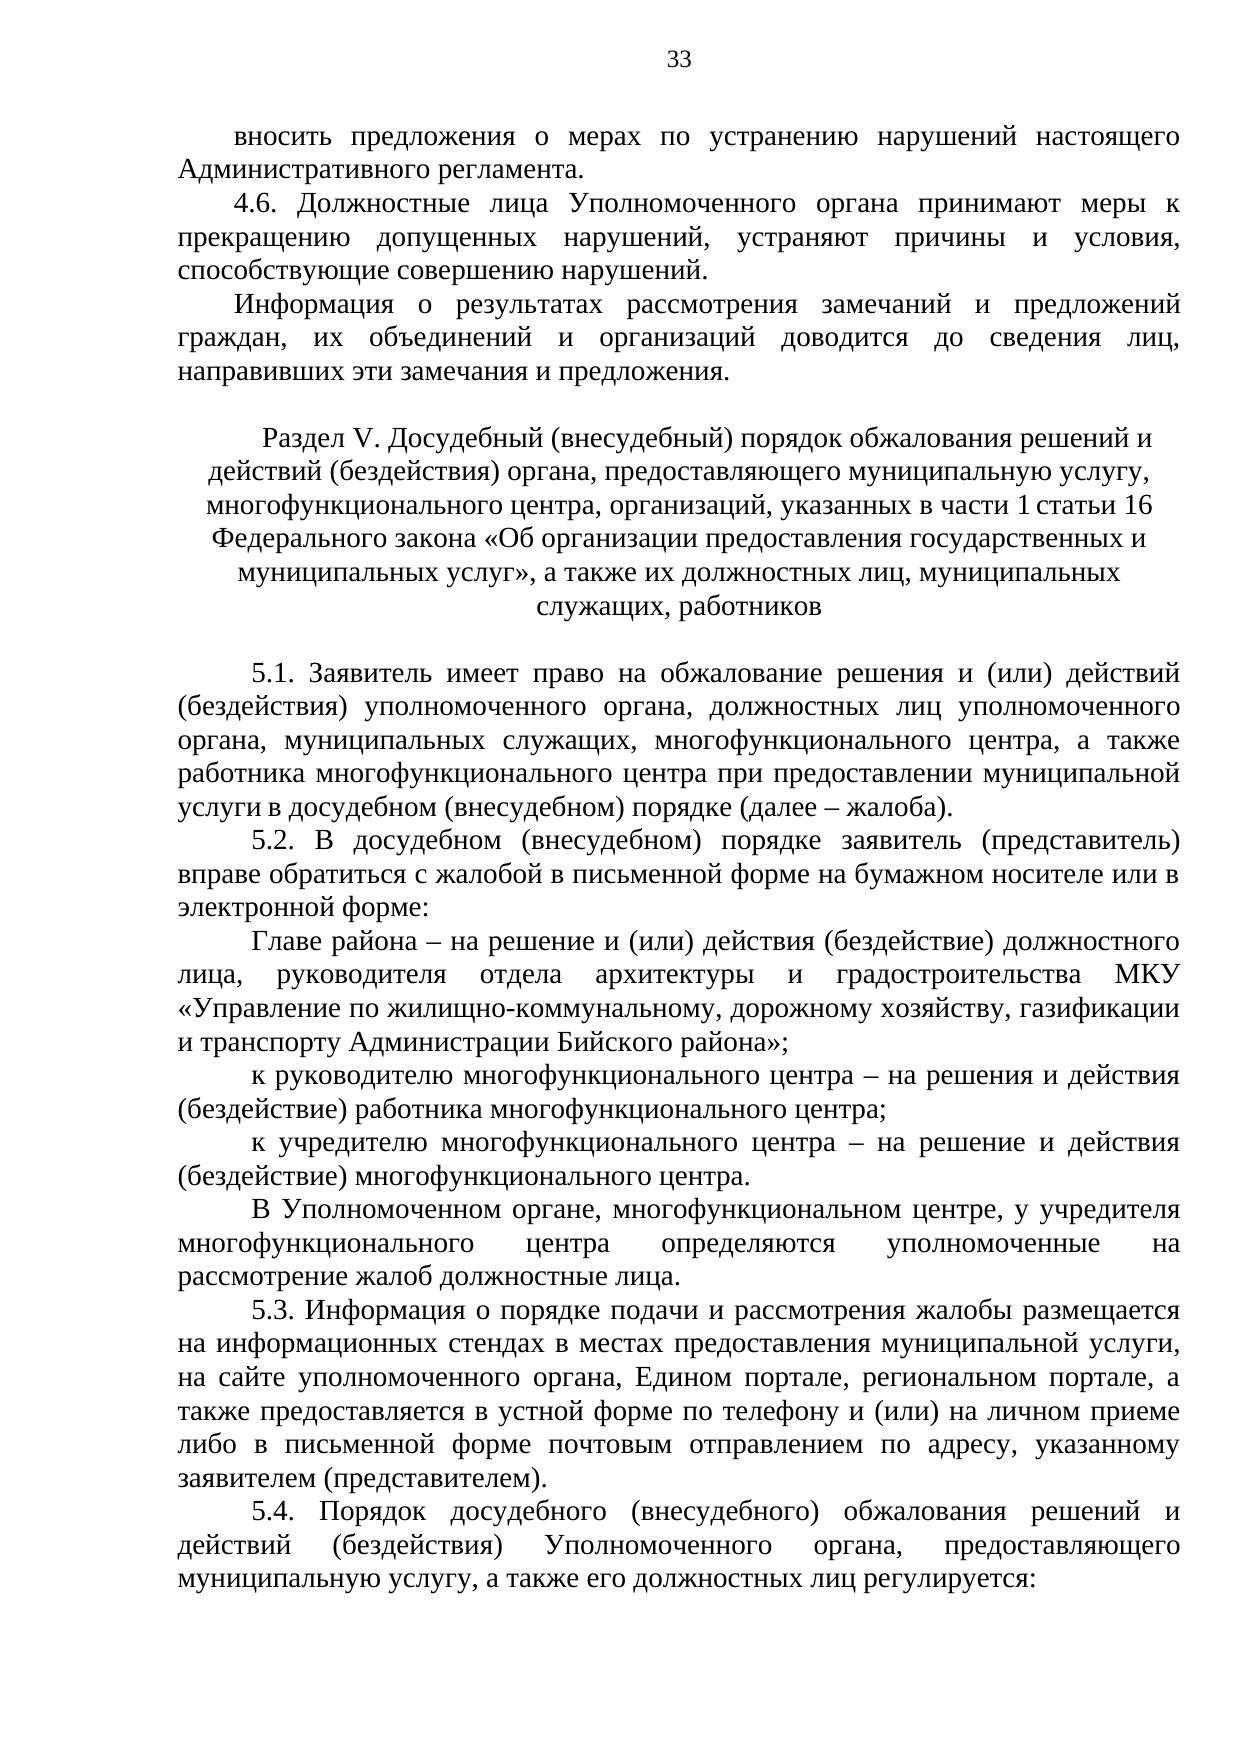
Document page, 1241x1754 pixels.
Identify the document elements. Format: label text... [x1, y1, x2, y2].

text к руководителю многофункционального центра – на решения и действия (бездействие) работника многофункционального центра; [177, 1057, 1181, 1124]
text 5.4. Порядок досудебного (внесудебного) обжалования решений и действий (бездействия) Уполномоченного органа, предоставляющего муниципальную услугу, а также его должностных лиц регулируется: [177, 1493, 1181, 1594]
text к учредителю многофункционального центра – на решение и действия (бездействие) многофункционального центра. [177, 1124, 1181, 1191]
text Раздел V. Досудебный (внесудебный) порядок обжалования решений и действий (бездействия) органа, предоставляющего муниципальную услугу, многофункционального центра, организаций, указанных в части 1 статьи 16 Федерального закона «Об организации предоставления государственных и муниципальных услуг», а также их должностных лиц, муниципальных служащих, работников [177, 420, 1181, 621]
text 5.1. Заявитель имеет право на обжалование решения и (или) действий (бездействия) уполномоченного органа, должностных лиц уполномоченного органа, муниципальных служащих, многофункционального центра, а также работника многофункционального центра при предоставлении муниципальной услуги в досудебном (внесудебном) порядке (далее – жалоба). [177, 655, 1181, 822]
text В Уполномоченном органе, многофункциональном центре, у учредителя многофункционального центра определяются уполномоченные на рассмотрение жалоб должностные лица. [177, 1191, 1181, 1292]
text 4.6. Должностные лица Уполномоченного органа принимают меры к прекращению допущенных нарушений, устраняют причины и условия, способствующие совершению нарушений. [177, 185, 1181, 286]
text Главе района – на решение и (или) действия (бездействие) должностного лица, руководителя отдела архитектуры и градостроительства МКУ «Управление по жилищно-коммунальному, дорожному хозяйству, газификации и транспорту Администрации Бийского района»; [177, 923, 1181, 1057]
text вносить предложения о мерах по устранению нарушений настоящего Административного регламента. [177, 118, 1181, 185]
text Информация о результатах рассмотрения замечаний и предложений граждан, их объединений и организаций доводится до сведения лиц, направивших эти замечания и предложения. [177, 286, 1181, 386]
text 5.3. Информация о порядке подачи и рассмотрения жалобы размещается на информационных стендах в местах предоставления муниципальной услуги, на сайте уполномоченного органа, Едином портале, региональном портале, а также предоставляется в устной форме по телефону и (или) на личном приеме либо в письменной форме почтовым отправлением по адресу, указанному заявителем (представителем). [177, 1292, 1181, 1493]
text 5.2. В досудебном (внесудебном) порядке заявитель (представитель) вправе обратиться с жалобой в письменной форме на бумажном носителе или в электронной форме: [177, 822, 1181, 923]
